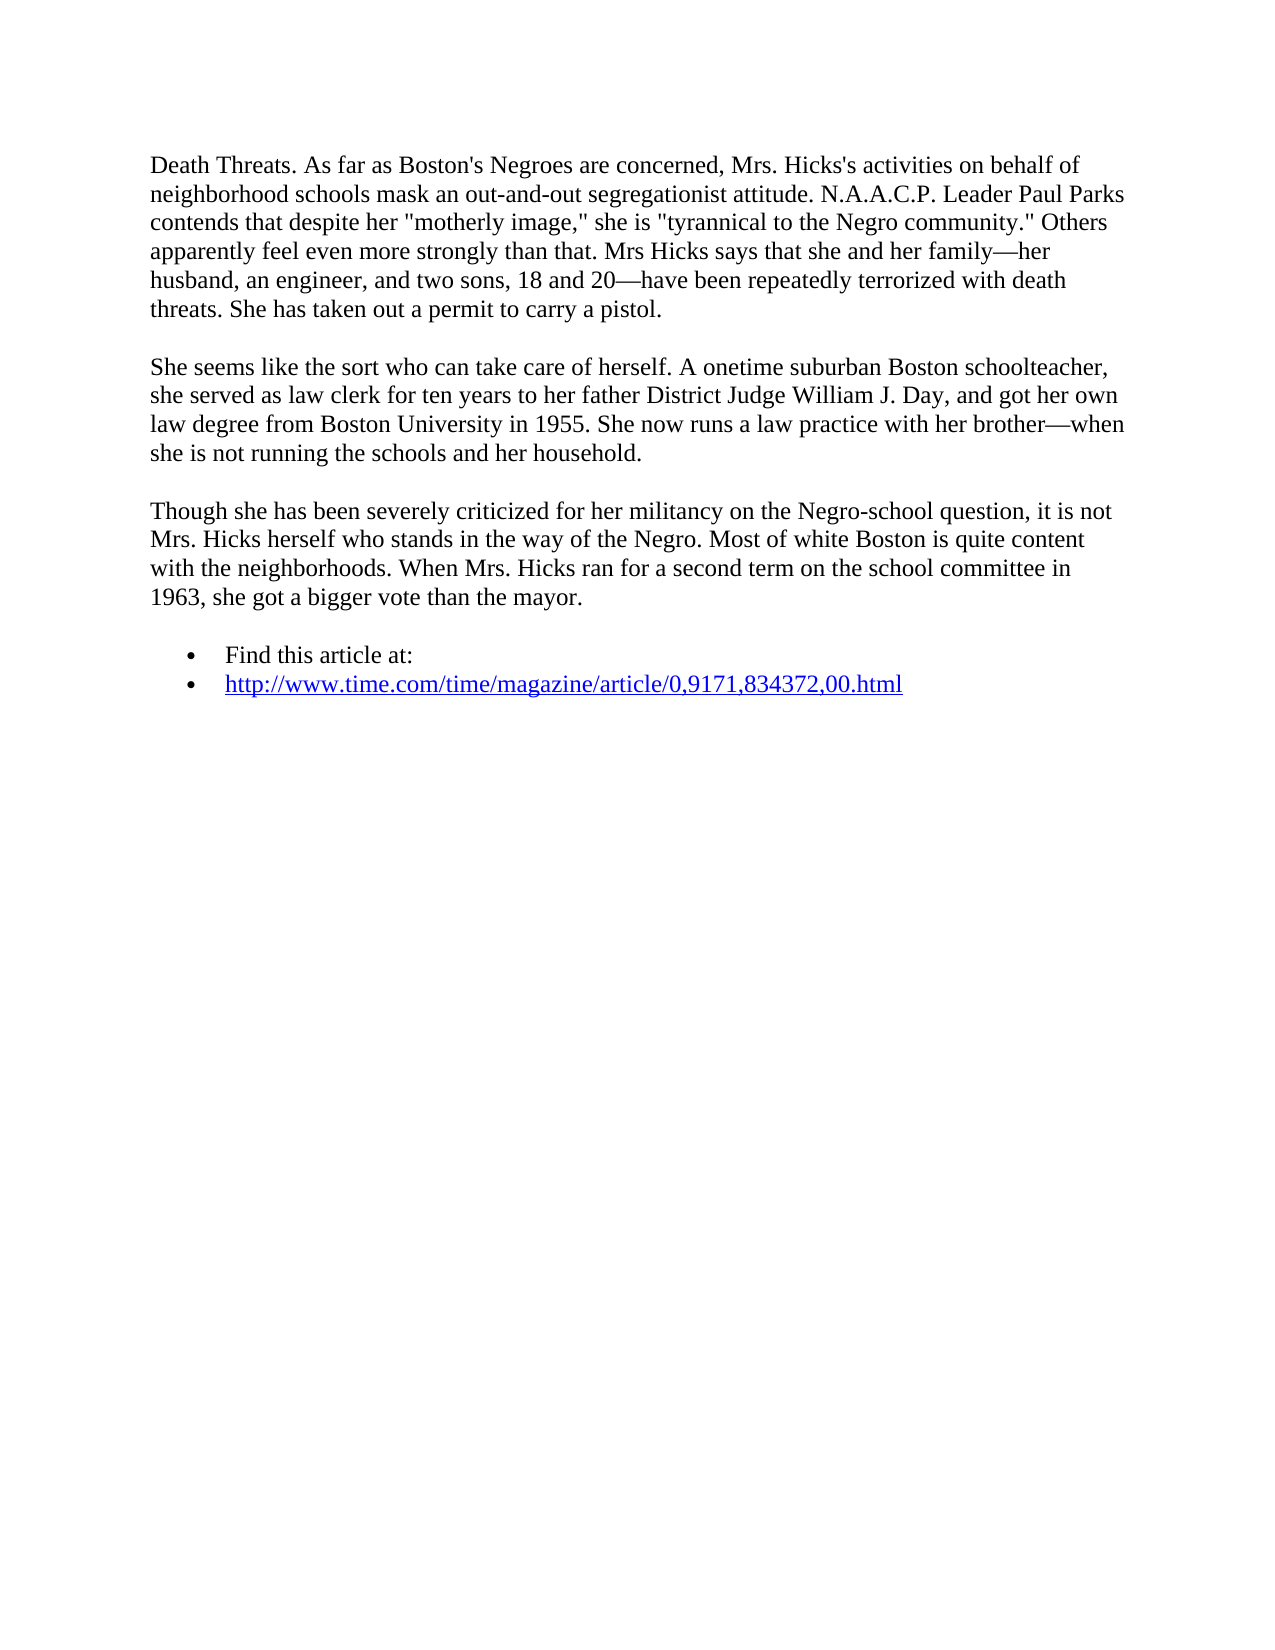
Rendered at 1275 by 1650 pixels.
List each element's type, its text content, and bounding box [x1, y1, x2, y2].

list Find this article at: [187, 640, 1125, 669]
list http://www.time.com/time/magazine/article/0,9171,834372,00.html [187, 669, 1125, 697]
text She seems like the sort who can take care of herself. A onetime suburban Boston schoolteacher, she served as law clerk for ten years to her father District Judge William J. Day, and got her own law degree from Boston University in 1955. She now runs a law practice with her brother—when she is not running the schools and her household. [150, 352, 1125, 467]
text Death Threats. As far as Boston's Negroes are concerned, Mrs. Hicks's activities on behalf of neighborhood schools mask an out-and-out segregationist attitude. N.A.A.C.P. Leader Paul Parks contends that despite her "motherly image," she is "tyrannical to the Negro community." Others apparently feel even more strongly than that. Mrs Hicks says that she and her family—her husband, an engineer, and two sons, 18 and 20—have been repeatedly terrorized with death threats. She has taken out a permit to carry a pistol. [150, 150, 1125, 322]
text Though she has been severely criticized for her militancy on the Negro-school question, it is not Mrs. Hicks herself who stands in the way of the Negro. Most of white Boston is quite content with the neighborhoods. When Mrs. Hicks ran for a second term on the school committee in 1963, she got a bigger vote than the mayor. [150, 496, 1125, 611]
